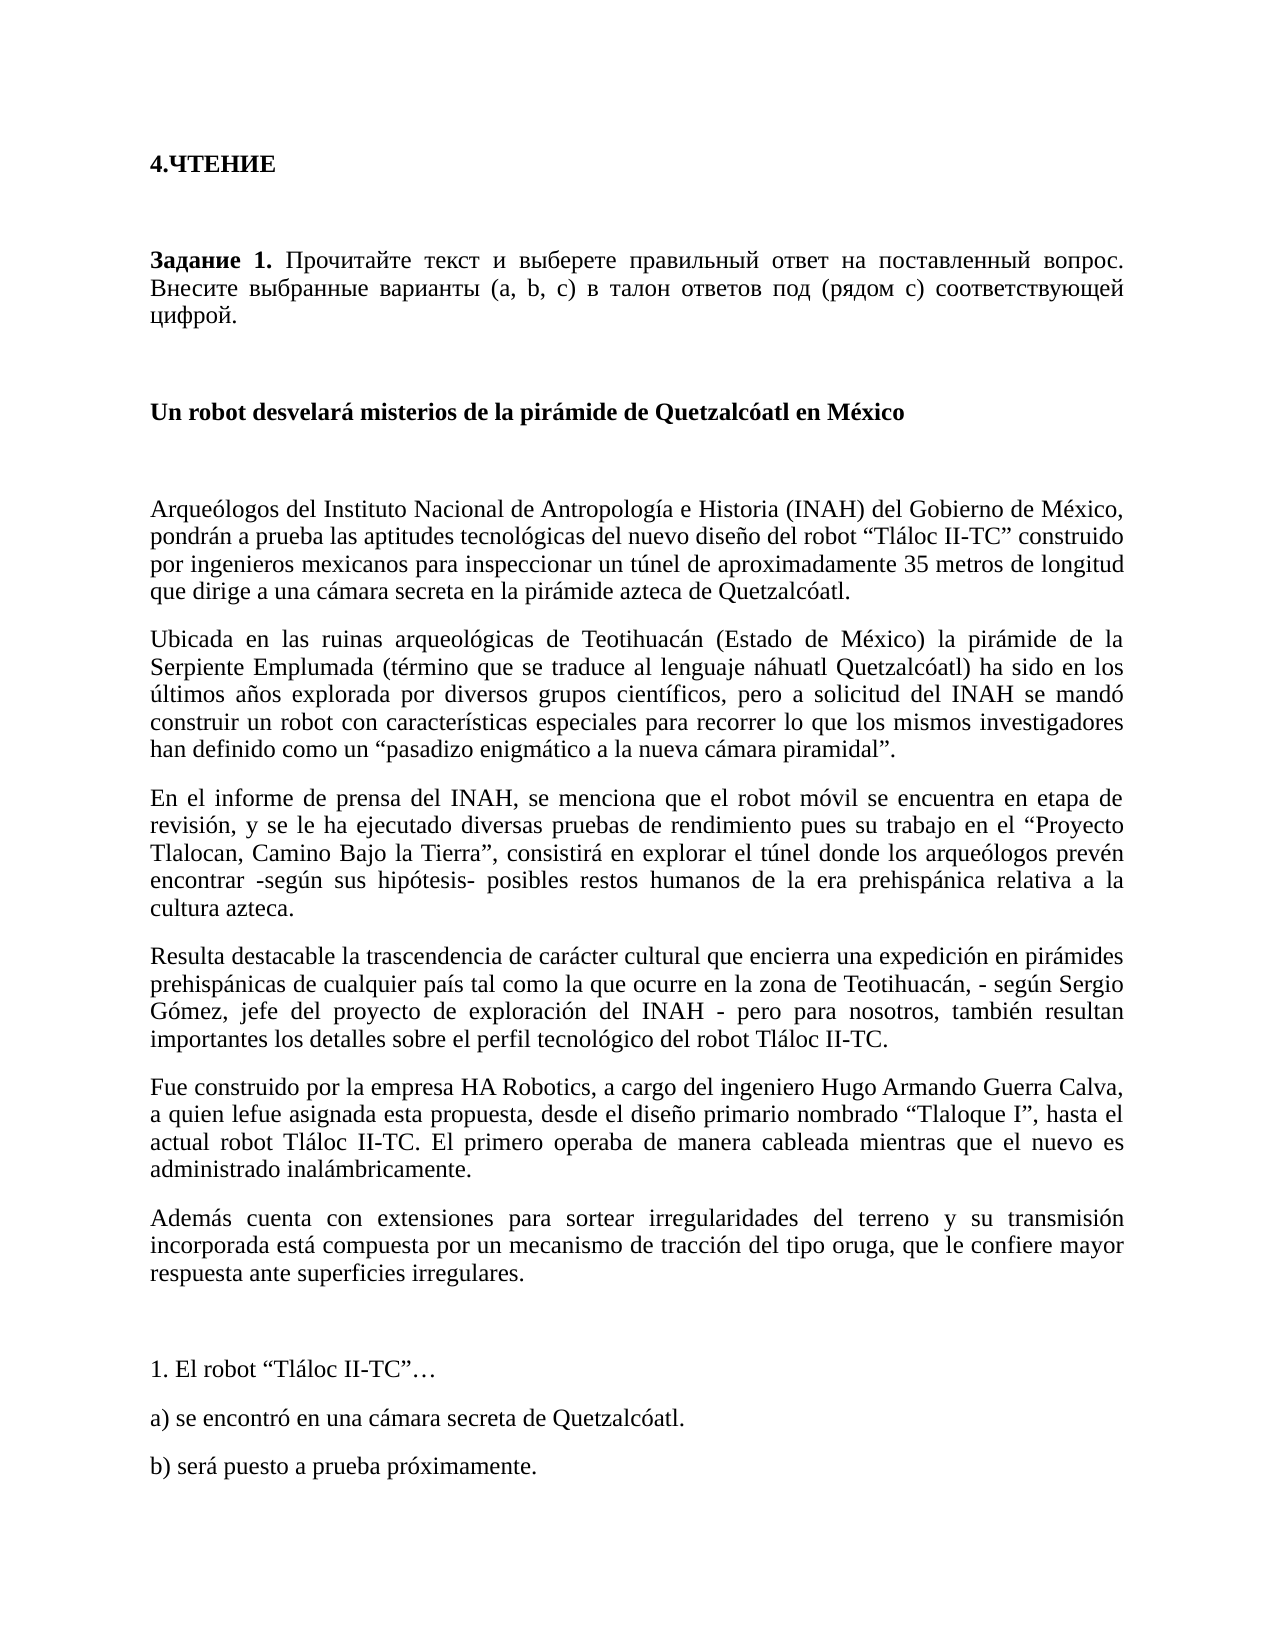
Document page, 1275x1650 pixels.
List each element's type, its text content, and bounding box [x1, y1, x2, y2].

text Además cuenta con extensiones para sortear irregularidades del terreno y su transmisión incorporada está compuesta por un mecanismo de tracción del tipo oruga, que le confiere mayor respuesta ante superficies irregulares. [150, 1204, 1125, 1287]
text Un robot desvelará misterios de la pirámide de Quetzalcóatl en México [150, 398, 1125, 426]
text 4.ЧТЕНИЕ [150, 150, 1125, 177]
text Arqueólogos del Instituto Nacional de Antropología e Historia (INAH) del Gobierno de México, pondrán a prueba las aptitudes tecnológicas del nuevo diseño del robot “Tláloc II-TC” construido por ingenieros mexicanos para inspeccionar un túnel de aproximadamente 35 metros de longitud que dirige a una cámara secreta en la pirámide azteca de Quetzalcóatl. [150, 495, 1125, 605]
text Ubicada en las ruinas arqueológicas de Teotihuacán (Estado de México) la pirámide de la Serpiente Emplumada (término que se traduce al lenguaje náhuatl Quetzalcóatl) ha sido en los últimos años explorada por diversos grupos científicos, pero a solicitud del INAH se mandó construir un robot con características especiales para recorrer lo que los mismos investigadores han definido como un “pasadizo enigmático a la nueva cámara piramidal”. [150, 626, 1125, 763]
text a) se encontró en una cámara secreta de Quetzalcóatl. [150, 1404, 1125, 1432]
text Задание 1. Прочитайте текст и выберете правильный ответ на поставленный вопрос. Внесите выбранные варианты (a, b, c) в талон ответов под (рядом с) соответствующей цифрой. [150, 247, 1125, 329]
text Fue construido por la empresa HA Robotics, a cargo del ingeniero Hugo Armando Guerra Calva, a quien lefue asignada esta propuesta, desde el diseño primario nombrado “Tlaloque I”, hasta el actual robot Tláloc II-TC. El primero operaba de manera cableada mientras que el nuevo es administrado inalámbricamente. [150, 1073, 1125, 1183]
text En el informe de prensa del INAH, se menciona que el robot móvil se encuentra en etapa de revisión, y se le ha ejecutado diversas pruebas de rendimiento pues su trabajo en el “Proyecto Tlalocan, Camino Bajo la Tierra”, consistirá en explorar el túnel donde los arqueólogos prevén encontrar -según sus hipótesis- posibles restos humanos de la era prehispánica relativa a la cultura azteca. [150, 784, 1125, 922]
text b) será puesto a prueba próximamente. [150, 1452, 1125, 1480]
text 1. El robot “Tláloc II-TC”… [150, 1356, 1125, 1383]
text Resulta destacable la trascendencia de carácter cultural que encierra una expedición en pirámides prehispánicas de cualquier país tal como la que ocurre en la zona de Teotihuacán, - según Sergio Gómez, jefe del proyecto de exploración del INAH - pero para nosotros, también resultan importantes los detalles sobre el perfil tecnológico del robot Tláloc II-TC. [150, 942, 1125, 1052]
